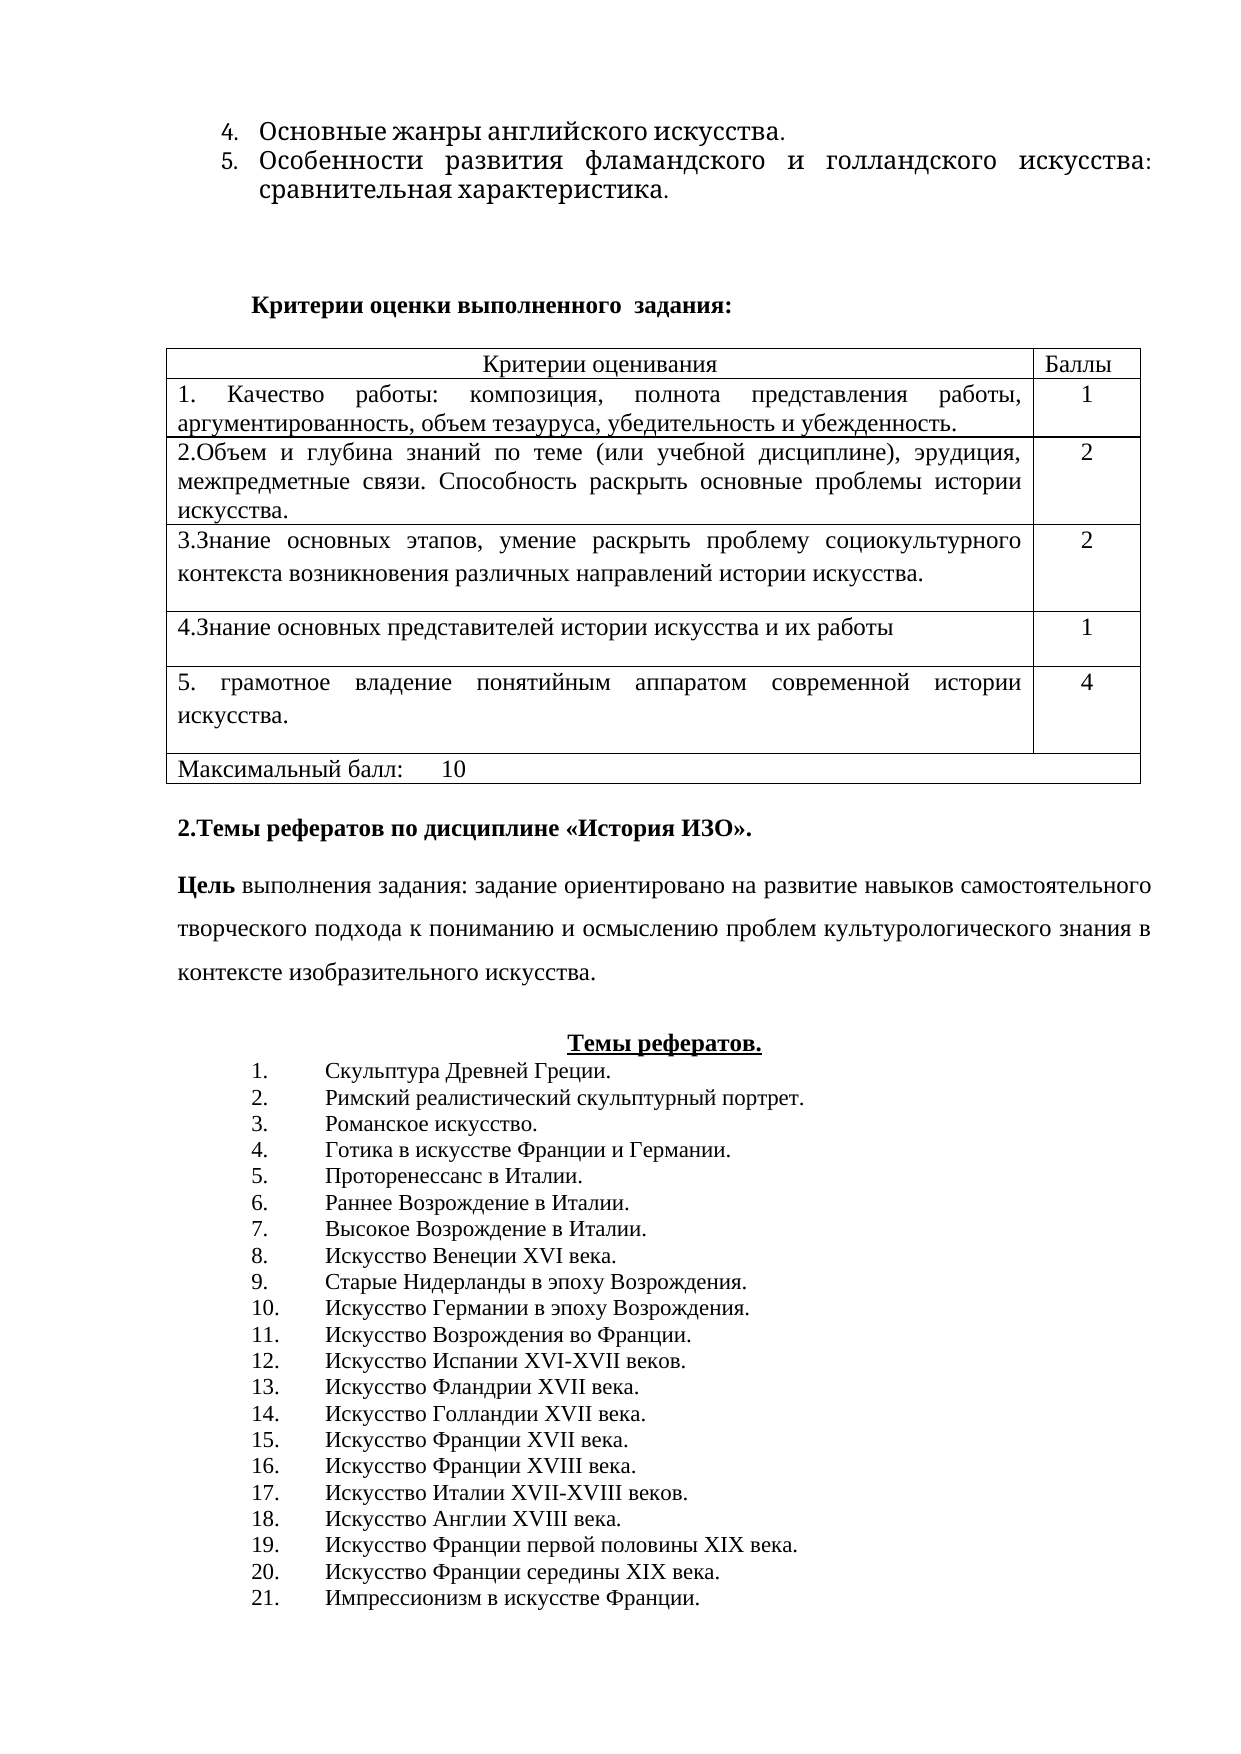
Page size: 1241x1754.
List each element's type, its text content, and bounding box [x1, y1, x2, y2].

list Основные жанры английского искусства. [221, 118, 1152, 147]
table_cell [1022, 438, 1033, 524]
list Искусство Голландии XVII века. [177, 1400, 1152, 1426]
table_cell 1 [1034, 612, 1140, 666]
list Искусство Германии в эпоху Возрождения. [177, 1294, 1152, 1321]
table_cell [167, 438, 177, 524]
text Темы рефератов. [177, 1028, 1152, 1057]
list Высокое Возрождение в Италии. [177, 1215, 1152, 1242]
list Скульптура Древней Греции. [177, 1057, 1152, 1083]
list Старые Нидерланды в эпоху Возрождения. [177, 1268, 1152, 1294]
list Искусство Италии XVII-XVIII веков. [177, 1479, 1152, 1505]
table_cell 4.Знание основных представителей истории искусства и их работы [167, 612, 1033, 666]
table_cell Максимальный балл: 10 [167, 754, 1140, 783]
list Проторенессанс в Италии. [177, 1163, 1152, 1189]
list Искусство Фландрии XVII века. [177, 1373, 1152, 1400]
list Искусство Возрождения во Франции. [177, 1321, 1152, 1347]
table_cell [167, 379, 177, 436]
list Особенности развития фламандского и голландского искусства: сравнительная характеристика. [221, 147, 1152, 204]
table_cell 1 [1034, 379, 1140, 436]
list Романское искусство. [177, 1110, 1152, 1136]
list Раннее Возрождение в Италии. [177, 1189, 1152, 1215]
list Искусство Франции середины ХIХ века. [177, 1558, 1152, 1584]
table_cell 2 [1034, 525, 1140, 611]
table_cell 2 [1034, 438, 1140, 524]
list Искусство Англии XVIII века. [177, 1505, 1152, 1532]
list Готика в искусстве Франции и Германии. [177, 1136, 1152, 1163]
list Искусство Испании XVI-XVII веков. [177, 1347, 1152, 1373]
list Искусство Венеции XVI века. [177, 1242, 1152, 1268]
table_cell 4 [1034, 667, 1140, 753]
list Импрессионизм в искусстве Франции. [177, 1584, 1152, 1611]
text Критерии оценки выполненного задания: [177, 291, 1152, 319]
table_header Критерии оценивания [167, 349, 1033, 378]
list Искусство Франции XVII века. [177, 1426, 1152, 1452]
list Искусство Франции первой половины ХIХ века. [177, 1532, 1152, 1558]
list Искусство Франции XVIII века. [177, 1452, 1152, 1479]
table_header Баллы [1034, 349, 1140, 378]
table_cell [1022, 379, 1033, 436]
list Римский реалистический скульптурный портрет. [177, 1083, 1152, 1110]
table_cell 3.Знание основных этапов, умение раскрыть проблему социокультурного контекста возникновения различных направлений истории искусства. [167, 525, 1033, 611]
text 2.Темы рефератов по дисциплине «История ИЗО». [177, 813, 1152, 842]
text Цель выполнения задания: задание ориентировано на развитие навыков самостоятельного творческого подхода к пониманию и осмыслению проблем культурологического знания в контексте изобразительного искусства. [177, 870, 1152, 985]
table_cell 5. грамотное владение понятийным аппаратом современной истории искусства. [167, 667, 1033, 753]
